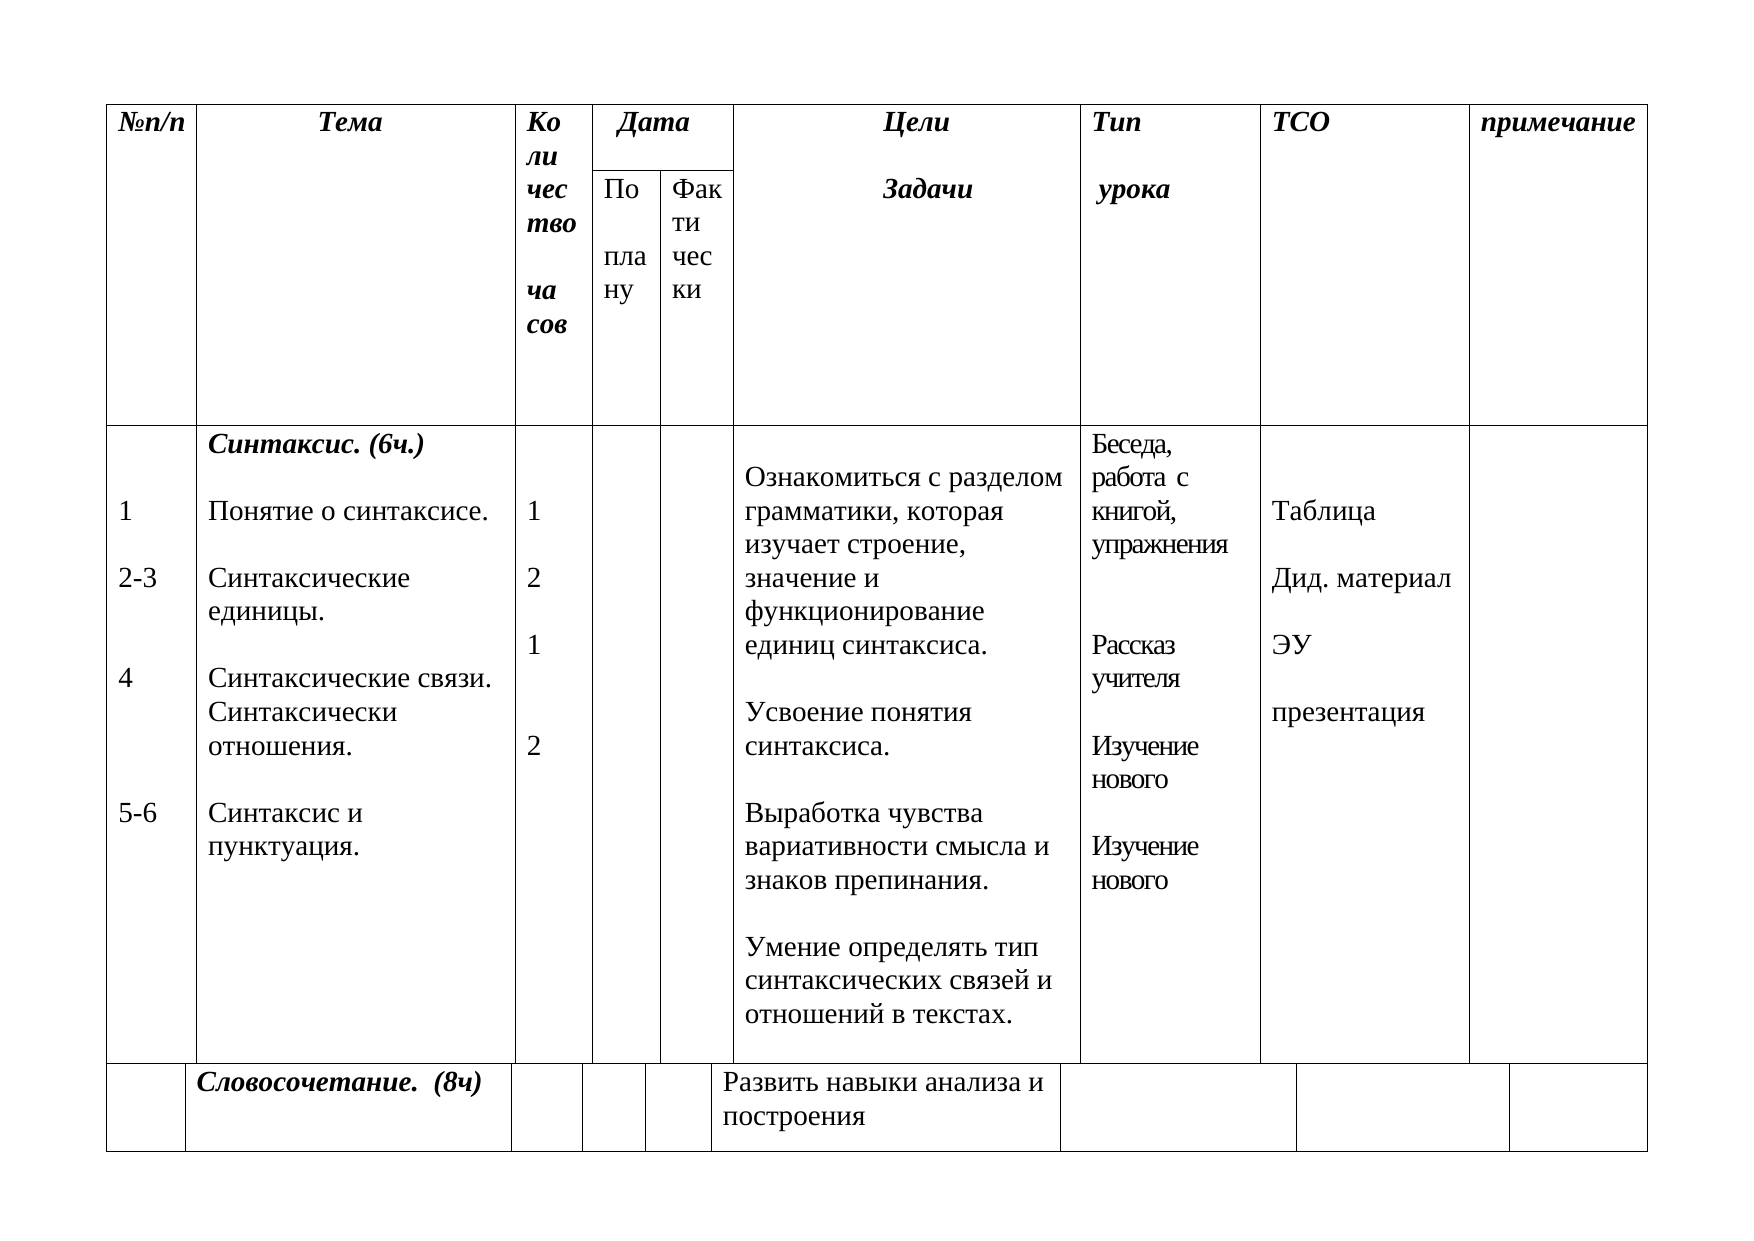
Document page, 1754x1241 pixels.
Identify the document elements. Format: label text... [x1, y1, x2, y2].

table_header Цели Задачи [734, 105, 1080, 425]
table_cell По пла ну [593, 171, 660, 425]
table_header Тема [197, 105, 515, 425]
table_cell [1510, 1064, 1647, 1151]
table_cell [1470, 426, 1647, 1063]
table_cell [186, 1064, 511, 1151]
table_header Тип урока [1081, 105, 1260, 425]
table_cell Фак ти чес ки [661, 171, 733, 425]
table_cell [1297, 1064, 1509, 1151]
table_cell Таблица Дид. материал ЭУ презентация [1261, 426, 1469, 1063]
table_header Ко ли чес тво ча сов [516, 105, 592, 425]
table_header примечание [1470, 105, 1647, 425]
table_cell Ознакомиться с разделом грамматики, которая изучает строение, значение и функционирование единиц синтаксиса. Усвоение понятия синтаксиса. Выработка чувства вариативности смысла и знаков препинания. Умение определять тип синтаксических связей и отношений в текстах. [734, 426, 1080, 1063]
table_cell [593, 426, 660, 1063]
table_header ТСО [1261, 105, 1469, 425]
table_cell 1 2 1 2 [516, 426, 592, 1063]
table_cell [646, 1064, 711, 1151]
table_cell 1 2-3 4 5-6 [107, 426, 196, 1063]
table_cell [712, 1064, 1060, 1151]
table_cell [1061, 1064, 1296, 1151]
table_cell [107, 1064, 185, 1151]
table_cell [661, 426, 733, 1063]
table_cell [512, 1064, 582, 1151]
table_cell [583, 1064, 645, 1151]
table_header №п/п [107, 105, 196, 425]
table_cell Синтаксис. (6ч.) Понятие о синтаксисе. Синтаксические единицы. Синтаксические связи. Синтаксически отношения. Синтаксис и пунктуация. [197, 426, 515, 1063]
table_cell Беседа, работа с книгой, упражнения Рассказ учителя Изучение нового Изучение нового [1081, 426, 1260, 1063]
table_header Дата [593, 105, 733, 170]
